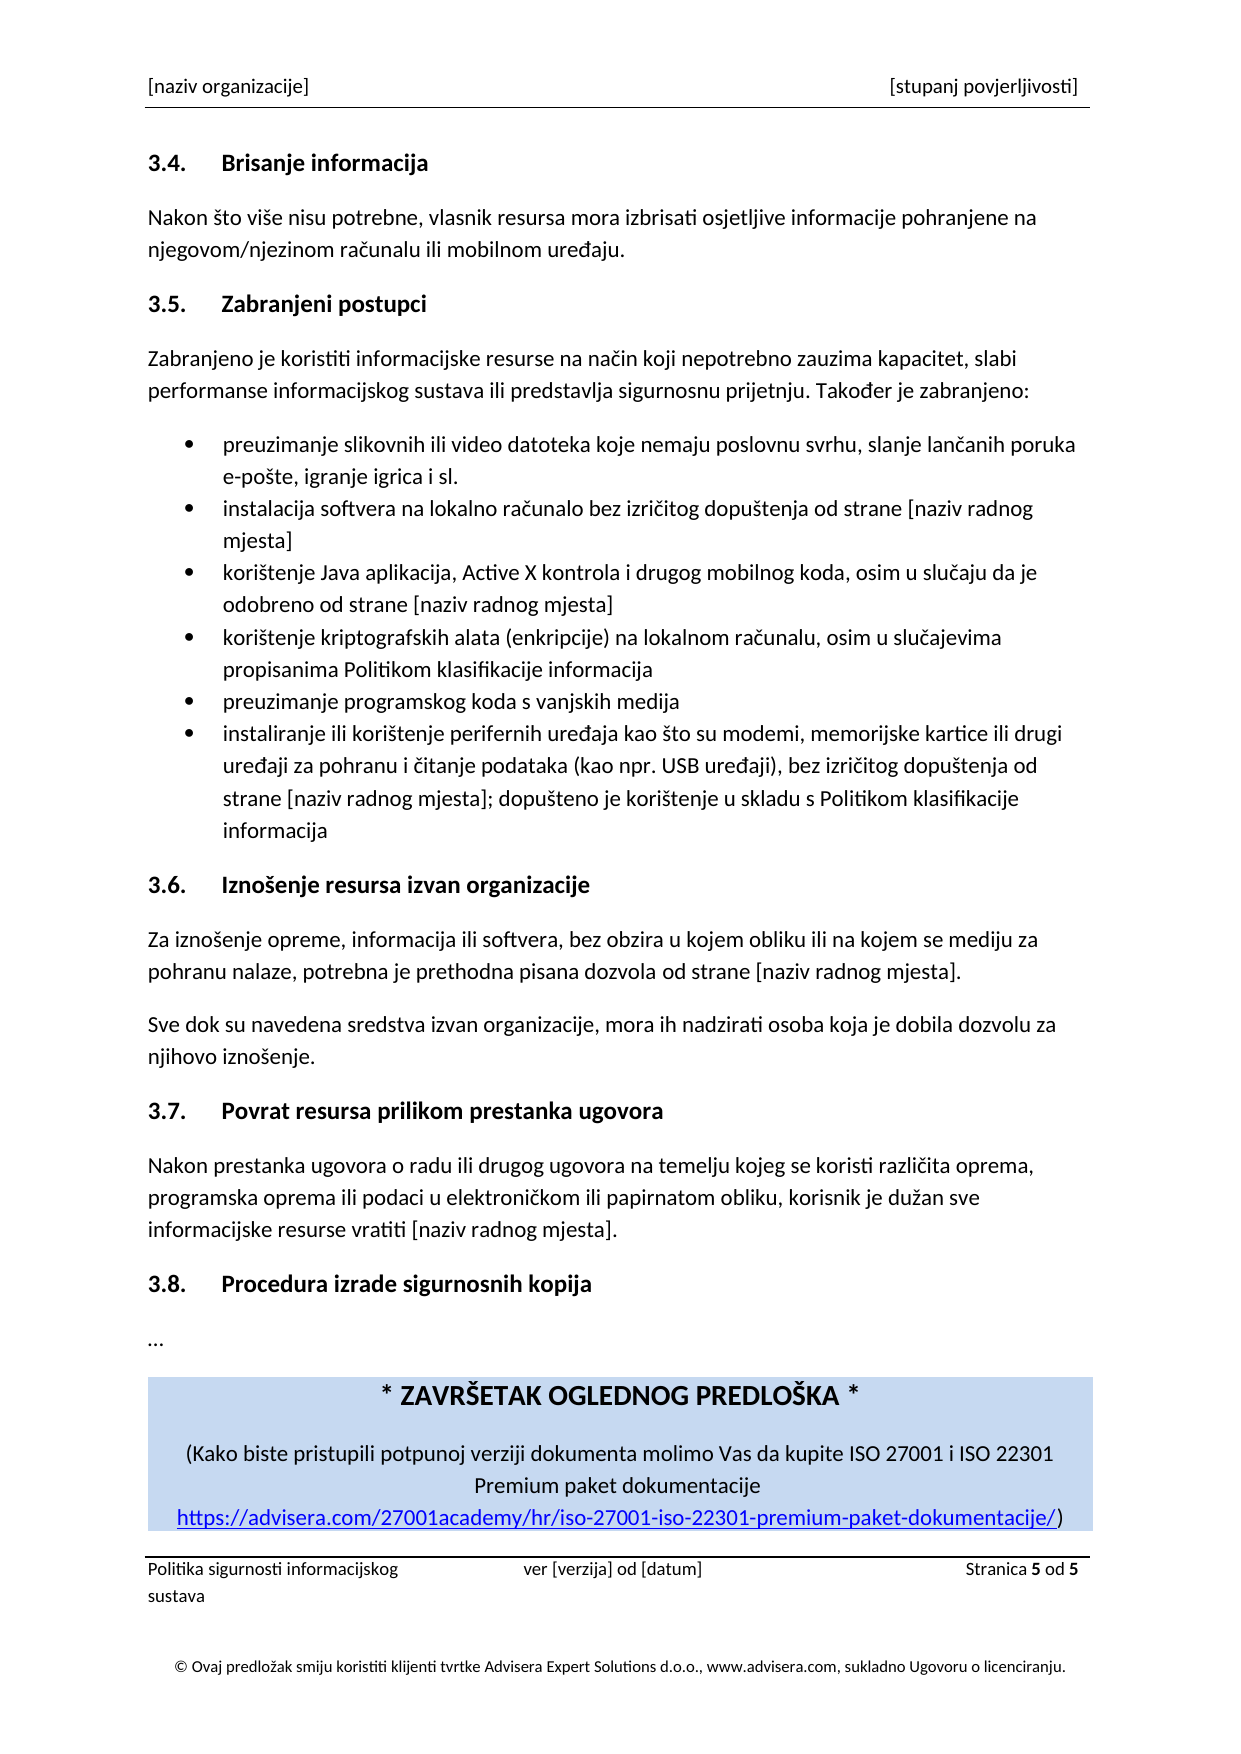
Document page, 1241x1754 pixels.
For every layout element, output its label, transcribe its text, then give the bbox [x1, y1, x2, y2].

text Nakon što više nisu potrebne, vlasnik resursa mora izbrisati osjetljive informacije pohranjene na njegovom/njezinom računalu ili mobilnom uređaju. [148, 203, 1093, 264]
list korištenje kriptografskih alata (enkripcije) na lokalnom računalu, osim u slučajevima propisanima Politikom klasifikacije informacija [185, 623, 1093, 683]
subtitle Povrat resursa prilikom prestanka ugovora [148, 1095, 1093, 1126]
subtitle Iznošenje resursa izvan organizacije [148, 869, 1093, 899]
list preuzimanje slikovnih ili video datoteka koje nemaju poslovnu svrhu, slanje lančanih poruka e-pošte, igranje igrica i sl. [185, 430, 1093, 490]
list instaliranje ili korištenje perifernih uređaja kao što su modemi, memorijske kartice ili drugi uređaji za pohranu i čitanje podataka (kao npr. USB uređaji), bez izričitog dopuštenja od strane [naziv radnog mjesta]; dopušteno je korištenje u skladu s Politikom klasifikacije informacija [185, 719, 1093, 844]
text Sve dok su navedena sredstva izvan organizacije, mora ih nadzirati osoba koja je dobila dozvolu za njihovo iznošenje. [148, 1010, 1093, 1070]
text Zabranjeno je koristiti informacijske resurse na način koji nepotrebno zauzima kapacitet, slabi performanse informacijskog sustava ili predstavlja sigurnosnu prijetnju. Također je zabranjeno: [148, 344, 1093, 405]
list korištenje Java aplikacija, Active X kontrola i drugog mobilnog koda, osim u slučaju da je odobreno od strane [naziv radnog mjesta] [185, 558, 1093, 619]
text Za iznošenje opreme, informacija ili softvera, bez obzira u kojem obliku ili na kojem se mediju za pohranu nalaze, potrebna je prethodna pisana dozvola od strane [naziv radnog mjesta]. [148, 925, 1093, 985]
list preuzimanje programskog koda s vanjskih medija [185, 687, 1093, 715]
subtitle Brisanje informacija [148, 148, 1093, 178]
text (Kako biste pristupili potpunoj verziji dokumenta molimo Vas da kupite ISO 27001 i ISO 22301 Premium paket dokumentacije https://advisera.com/27001academy/hr/iso-27001-iso-22301-premium-paket-dokumentacije/) [148, 1439, 1093, 1531]
text … [148, 1324, 1093, 1352]
text Nakon prestanka ugovora o radu ili drugog ugovora na temelju kojeg se koristi različita oprema, programska oprema ili podaci u elektroničkom ili papirnatom obliku, korisnik je dužan sve informacijske resurse vratiti [naziv radnog mjesta]. [148, 1151, 1093, 1243]
subtitle Procedura izrade sigurnosnih kopija [148, 1268, 1093, 1299]
list instalacija softvera na lokalno računalo bez izričitog dopuštenja od strane [naziv radnog mjesta] [185, 494, 1093, 554]
subtitle Zabranjeni postupci [148, 289, 1093, 319]
text * ZAVRŠETAK OGLEDNOG PREDLOŠKA * [148, 1377, 1093, 1413]
